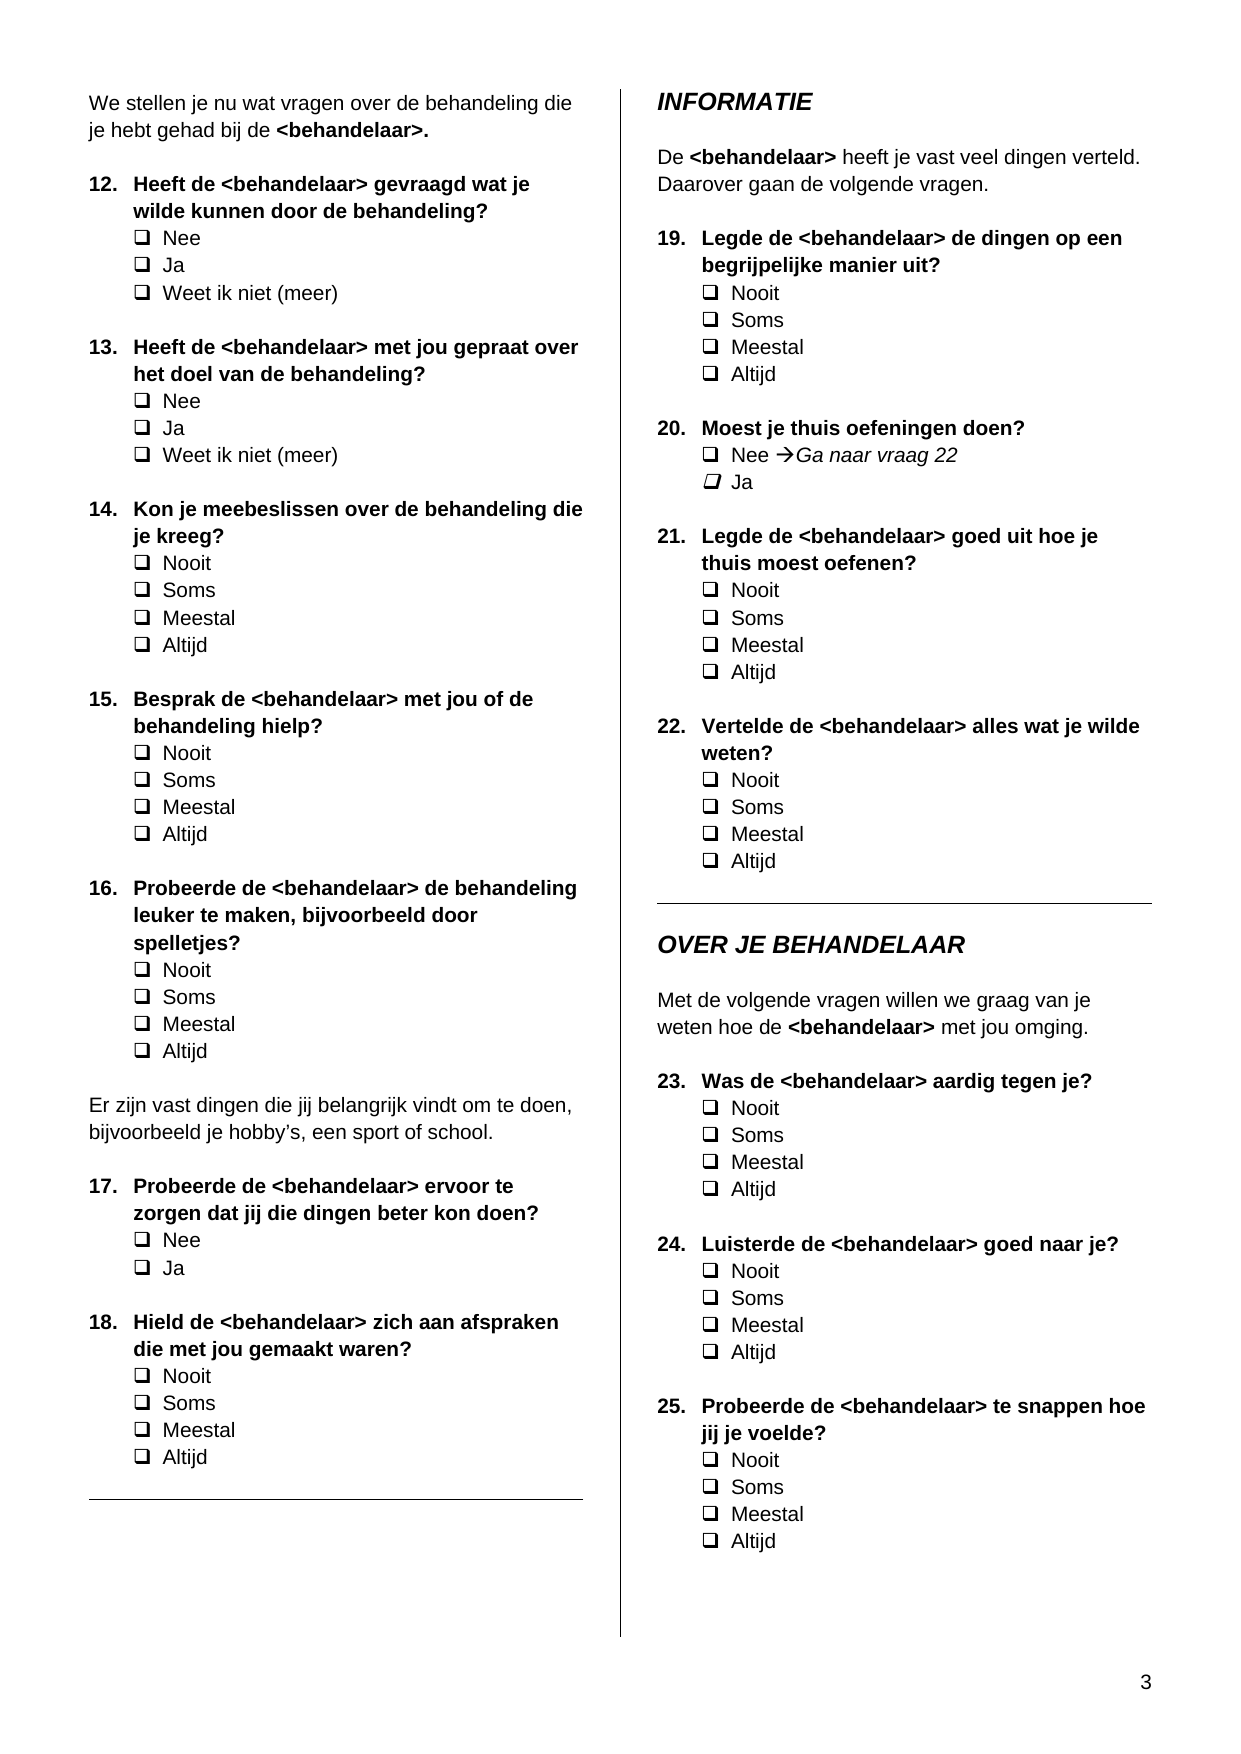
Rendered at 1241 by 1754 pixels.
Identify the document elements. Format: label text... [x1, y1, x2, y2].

list Altijd [701, 847, 1152, 874]
text De <behandelaar> heeft je vast veel dingen verteld. Daarover gaan de volgende vragen. [657, 116, 1152, 197]
list Meestal [133, 793, 583, 820]
text 23. Was de <behandelaar> aardig tegen je? [657, 1067, 1152, 1094]
list Nooit [701, 278, 1152, 305]
list Altijd [701, 1175, 1152, 1202]
list Weet ik niet (meer) [133, 278, 583, 305]
list Nooit [701, 1094, 1152, 1121]
list Meestal [701, 1311, 1152, 1338]
list Altijd [701, 359, 1152, 387]
text 21. Legde de <behandelaar> goed uit hoe je thuis moest oefenen? [657, 522, 1152, 576]
list Soms [133, 982, 583, 1009]
text 22. Vertelde de <behandelaar> alles wat je wilde weten? [657, 712, 1152, 766]
list Nooit [701, 1446, 1152, 1473]
list Soms [701, 603, 1152, 630]
list Nooit [133, 1362, 583, 1389]
text 25. Probeerde de <behandelaar> te snappen hoe jij je voelde? [657, 1392, 1152, 1446]
list Ja [133, 251, 583, 278]
list Soms [701, 1283, 1152, 1311]
list Nooit [133, 549, 583, 576]
text OVER JE BEHANDELAAR [657, 931, 1152, 958]
list Altijd [701, 657, 1152, 684]
list Nooit [133, 739, 583, 766]
text 24. Luisterde de <behandelaar> goed naar je? [657, 1229, 1152, 1256]
list Nooit [701, 766, 1152, 793]
list Soms [133, 766, 583, 793]
text We stellen je nu wat vragen over de behandeling die je hebt gehad bij de <behandelaar>. [89, 89, 583, 143]
list Meestal [133, 603, 583, 630]
list Meestal [133, 1009, 583, 1037]
list Nee [133, 387, 583, 414]
list Soms [701, 1473, 1152, 1500]
list Ja [133, 1253, 583, 1280]
list Weet ik niet (meer) [133, 441, 583, 468]
list Altijd [133, 630, 583, 657]
text 14. Kon je meebeslissen over de behandeling die je kreeg? [89, 495, 583, 549]
list Altijd [133, 820, 583, 847]
text 15. Besprak de <behandelaar> met jou of de behandeling hielp? [89, 684, 583, 739]
list Altijd [701, 1527, 1152, 1554]
list Meestal [701, 1148, 1152, 1175]
list Nee Ga naar vraag 22 [701, 441, 1152, 468]
list Soms [701, 305, 1152, 332]
list Meestal [701, 630, 1152, 657]
list Nee [133, 1226, 583, 1253]
text 20. Moest je thuis oefeningen doen? [657, 414, 1152, 441]
list Nooit [133, 955, 583, 982]
list Ja [701, 468, 1152, 495]
list Meestal [701, 332, 1152, 359]
list Altijd [133, 1443, 583, 1470]
list Altijd [701, 1338, 1152, 1365]
text Met de volgende vragen willen we graag van je weten hoe de <behandelaar> met jou omging. [657, 986, 1152, 1040]
list Nee [133, 224, 583, 251]
list Meestal [133, 1416, 583, 1443]
text 16. Probeerde de <behandelaar> de behandeling leuker te maken, bijvoorbeeld door spelletjes? [89, 874, 583, 955]
list Ja [133, 414, 583, 441]
list Soms [701, 1121, 1152, 1148]
text 17. Probeerde de <behandelaar> ervoor te zorgen dat jij die dingen beter kon doen? [89, 1172, 583, 1226]
list Meestal [701, 820, 1152, 847]
list Meestal [701, 1500, 1152, 1527]
text 18. Hield de <behandelaar> zich aan afspraken die met jou gemaakt waren? [89, 1307, 583, 1362]
text 12. Heeft de <behandelaar> gevraagd wat je wilde kunnen door de behandeling? [89, 170, 583, 224]
text 13. Heeft de <behandelaar> met jou gepraat over het doel van de behandeling? [89, 332, 583, 387]
text INFORMATIE [657, 89, 1152, 116]
list Nooit [701, 576, 1152, 603]
list Nooit [701, 1256, 1152, 1283]
text 19. Legde de <behandelaar> de dingen op een begrijpelijke manier uit? [657, 224, 1152, 278]
list Soms [701, 793, 1152, 820]
list Soms [133, 1389, 583, 1416]
text Er zijn vast dingen die jij belangrijk vindt om te doen, bijvoorbeeld je hobby’s, een sport of school. [89, 1091, 583, 1145]
list Altijd [133, 1037, 583, 1064]
list Soms [133, 576, 583, 603]
